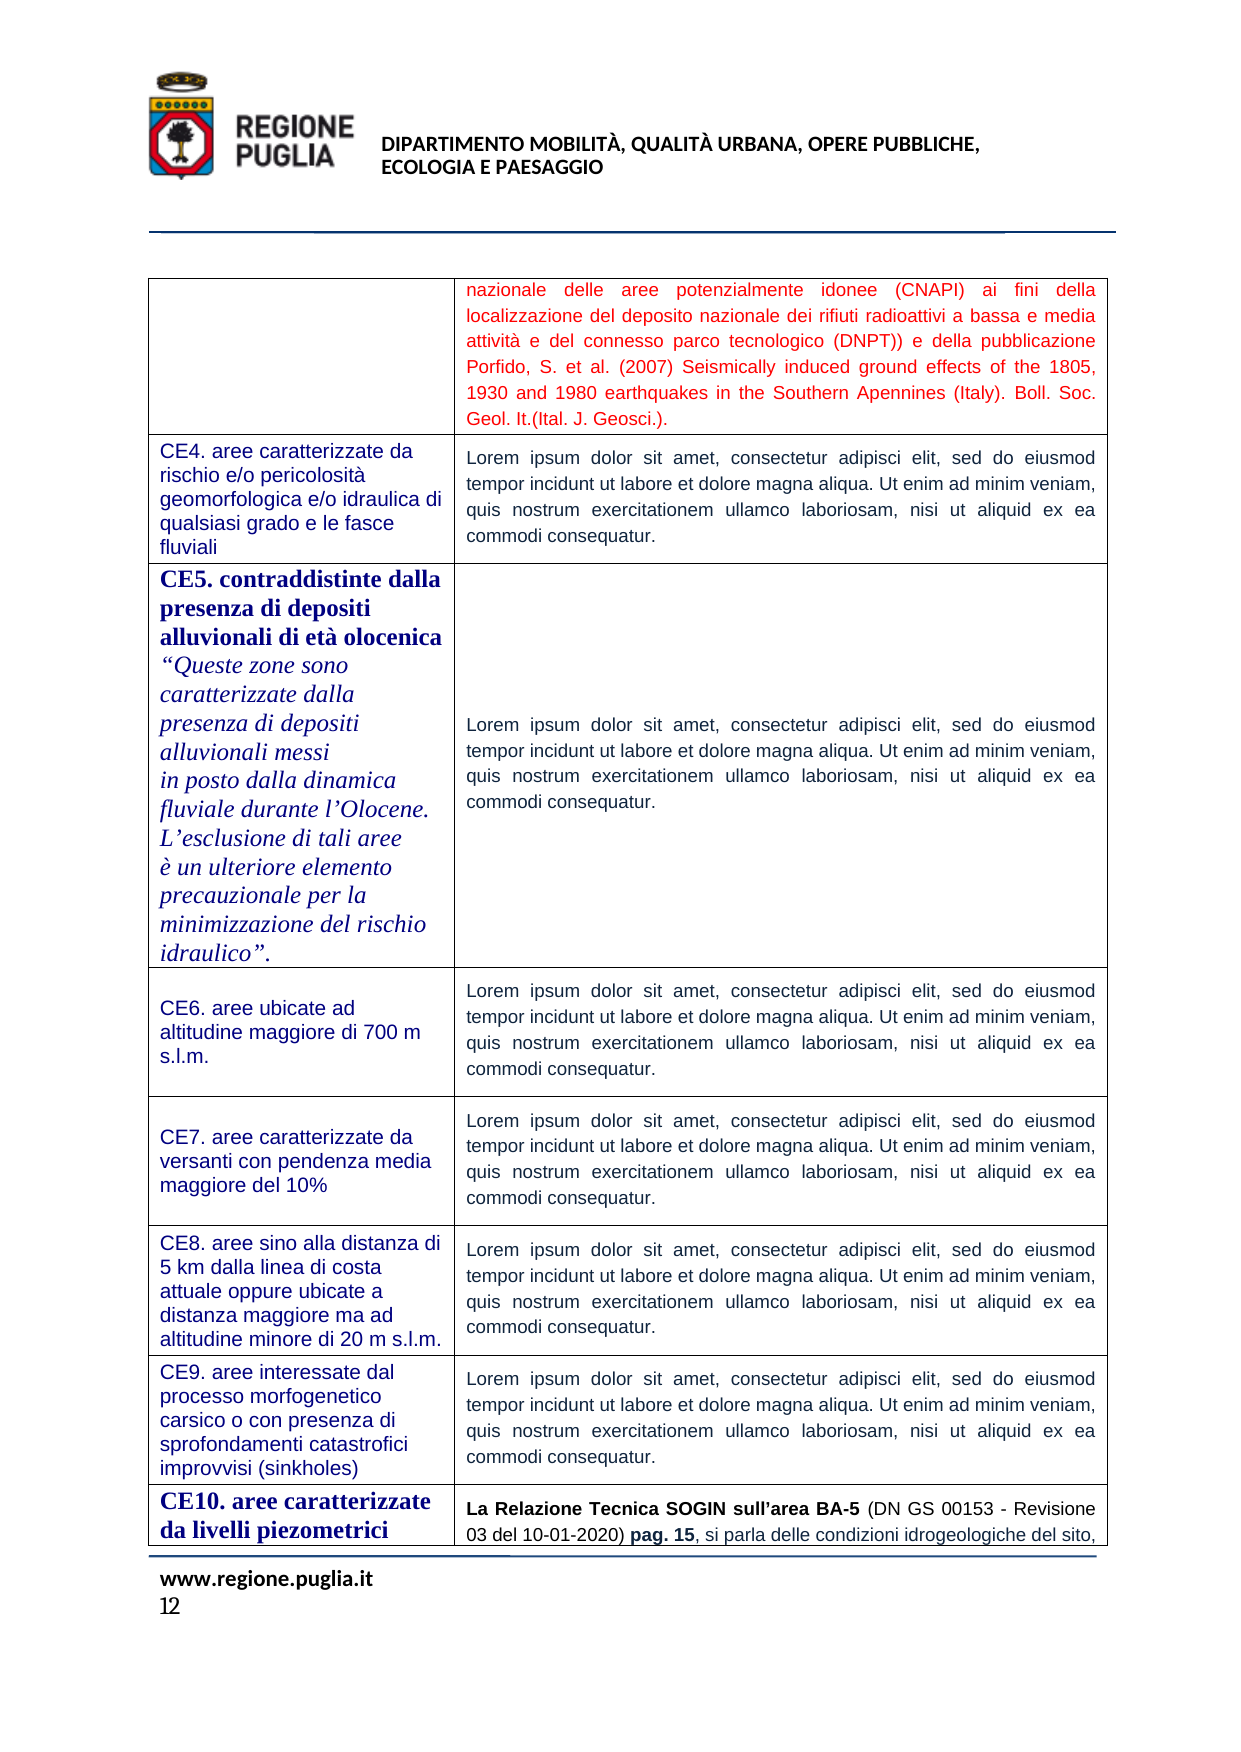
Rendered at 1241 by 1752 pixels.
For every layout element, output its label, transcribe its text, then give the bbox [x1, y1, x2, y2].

table_cell Lorem ipsum dolor sit amet, consectetur adipisci elit, sed do eiusmod tempor incidunt ut labore et dolore magna aliqua. Ut enim ad minim veniam, quis nostrum exercitationem ullamco laboriosam, nisi ut aliquid ex ea commodi consequatur. [455, 968, 1107, 1096]
table_cell CE4. aree caratterizzate da rischio e/o pericolosità geomorfologica e/o idraulica di qualsiasi grado e le fasce fluviali [149, 435, 454, 563]
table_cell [455, 279, 1107, 434]
table_cell CE7. aree caratterizzate da versanti con pendenza media maggiore del 10% [149, 1097, 454, 1225]
table_cell Lorem ipsum dolor sit amet, consectetur adipisci elit, sed do eiusmod tempor incidunt ut labore et dolore magna aliqua. Ut enim ad minim veniam, quis nostrum exercitationem ullamco laboriosam, nisi ut aliquid ex ea commodi consequatur. [455, 1226, 1107, 1355]
table_cell CE9. aree interessate dal processo morfogenetico carsico o con presenza di sprofondamenti catastrofici improvvisi (sinkholes) [149, 1356, 454, 1484]
table_cell Lorem ipsum dolor sit amet, consectetur adipisci elit, sed do eiusmod tempor incidunt ut labore et dolore magna aliqua. Ut enim ad minim veniam, quis nostrum exercitationem ullamco laboriosam, nisi ut aliquid ex ea commodi consequatur. [455, 1356, 1107, 1484]
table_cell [149, 279, 454, 434]
table_cell Lorem ipsum dolor sit amet, consectetur adipisci elit, sed do eiusmod tempor incidunt ut labore et dolore magna aliqua. Ut enim ad minim veniam, quis nostrum exercitationem ullamco laboriosam, nisi ut aliquid ex ea commodi consequatur. [455, 1097, 1107, 1225]
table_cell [455, 1485, 1107, 1545]
table_cell Lorem ipsum dolor sit amet, consectetur adipisci elit, sed do eiusmod tempor incidunt ut labore et dolore magna aliqua. Ut enim ad minim veniam, quis nostrum exercitationem ullamco laboriosam, nisi ut aliquid ex ea commodi consequatur. [455, 564, 1107, 967]
table_cell CE6. aree ubicate ad altitudine maggiore di 700 m s.l.m. [149, 968, 454, 1096]
table_cell CE8. aree sino alla distanza di 5 km dalla linea di costa attuale oppure ubicate a distanza maggiore ma ad altitudine minore di 20 m s.l.m. [149, 1226, 454, 1355]
table_cell CE5. contraddistinte dalla presenza di depositi alluvionali di età olocenica “Queste zone sono caratterizzate dalla presenza di depositi alluvionali messi in posto dalla dinamica fluviale durante l’Olocene. L’esclusione di tali aree è un ulteriore elemento precauzionale per la minimizzazione del rischio idraulico”. [149, 564, 454, 967]
table_cell Lorem ipsum dolor sit amet, consectetur adipisci elit, sed do eiusmod tempor incidunt ut labore et dolore magna aliqua. Ut enim ad minim veniam, quis nostrum exercitationem ullamco laboriosam, nisi ut aliquid ex ea commodi consequatur. [455, 435, 1107, 563]
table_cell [149, 1485, 454, 1545]
